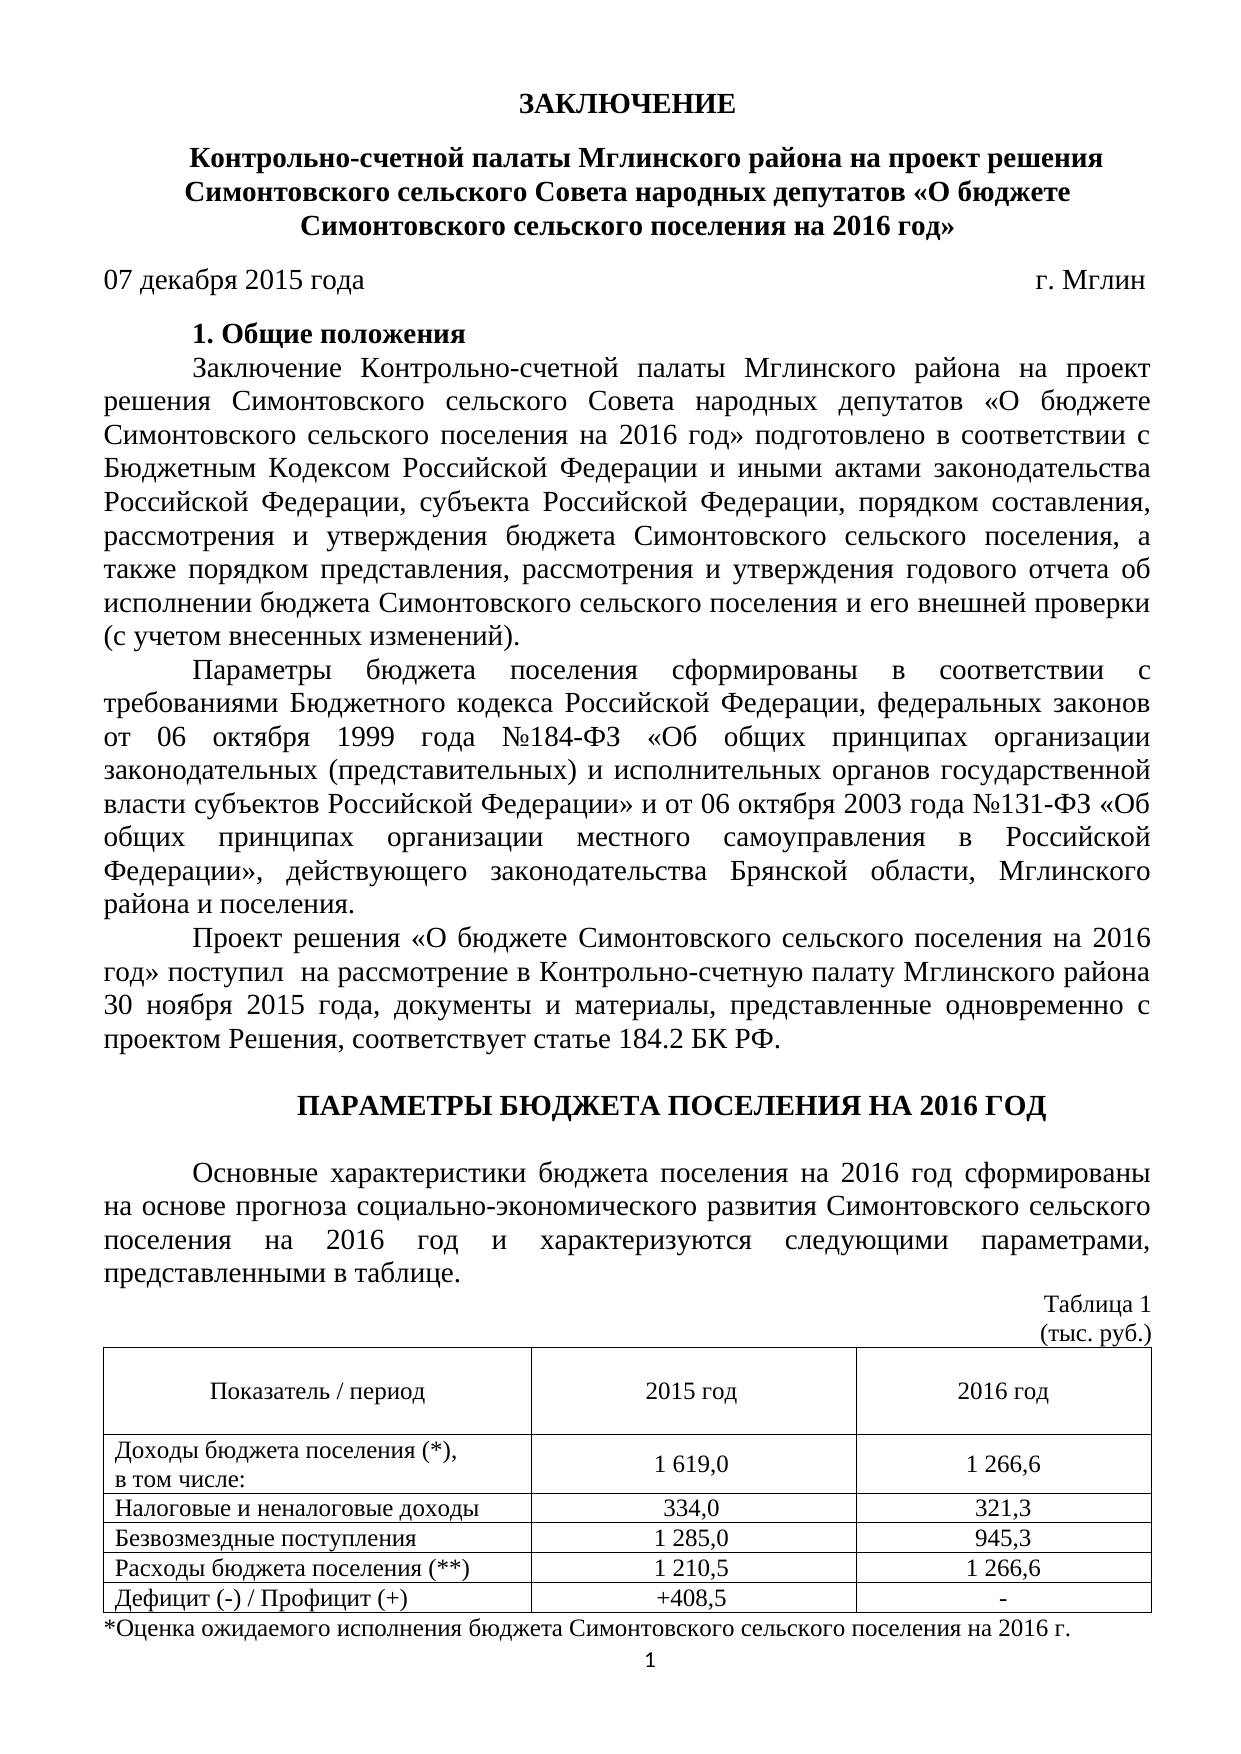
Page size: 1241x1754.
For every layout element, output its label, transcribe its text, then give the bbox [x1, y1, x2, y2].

table_cell 334,0 [532, 1494, 856, 1522]
text Контрольно-счетной палаты Мглинского района на проект решения Симонтовского сельского Совета народных депутатов «О бюджете Симонтовского сельского поселения на 2016 год» [103, 141, 1152, 241]
text Таблица 1 [148, 1289, 1152, 1318]
table_header 2016 год [857, 1348, 1151, 1434]
text Основные характеристики бюджета поселения на 2016 год сформированы на основе прогноза социально-экономического развития Симонтовского сельского поселения на 2016 год и характеризуются следующими параметрами, представленными в таблице. [103, 1155, 1152, 1289]
text ЗАКЛЮЧЕНИЕ [103, 86, 1152, 120]
table_cell 945,3 [857, 1523, 1151, 1552]
table_cell 1 619,0 [532, 1435, 856, 1492]
table_cell 1 266,6 [857, 1553, 1151, 1582]
table_cell Дефицит (-) / Профицит (+) [104, 1583, 531, 1612]
table_header Показатель / период [104, 1348, 531, 1434]
table_cell Налоговые и неналоговые доходы [104, 1494, 531, 1522]
text Проект решения «О бюджете Симонтовского сельского поселения на 2016 год» поступил на рассмотрение в Контрольно-счетную палату Мглинского района 30 ноября 2015 года, документы и материалы, представленные одновременно с проектом Решения, соответствует статье 184.2 БК РФ. [103, 920, 1152, 1054]
text Заключение Контрольно-счетной палаты Мглинского района на проект решения Симонтовского сельского Совета народных депутатов «О бюджете Симонтовского сельского поселения на 2016 год» подготовлено в соответствии с Бюджетным Кодексом Российской Федерации и иными актами законодательства Российской Федерации, субъекта Российской Федерации, порядком составления, рассмотрения и утверждения бюджета Симонтовского сельского поселения, а также порядком представления, рассмотрения и утверждения годового отчета об исполнении бюджета Симонтовского сельского поселения и его внешней проверки (с учетом внесенных изменений). [103, 350, 1152, 652]
text (тыс. руб.) [148, 1318, 1152, 1347]
table_cell 1 266,6 [857, 1435, 1151, 1492]
table_cell Безвозмездные поступления [104, 1523, 531, 1552]
text ПАРАМЕТРЫ БЮДЖЕТА ПОСЕЛЕНИЯ НА 2016 ГОД [103, 1088, 1152, 1121]
text *Оценка ожидаемого исполнения бюджета Симонтовского сельского поселения на 2016 г. [103, 1613, 1152, 1641]
table_cell 321,3 [857, 1494, 1151, 1522]
table_cell - [857, 1583, 1151, 1612]
table_cell +408,5 [532, 1583, 856, 1612]
table_cell 1 210,5 [532, 1553, 856, 1582]
text 1. Общие положения [103, 316, 1152, 350]
table_header 2015 год [532, 1348, 856, 1434]
table_cell Доходы бюджета поселения (*), в том числе: [104, 1435, 531, 1492]
text Параметры бюджета поселения сформированы в соответствии с требованиями Бюджетного кодекса Российской Федерации, федеральных законов от 06 октября 1999 года №184-ФЗ «Об общих принципах организации законодательных (представительных) и исполнительных органов государственной власти субъектов Российской Федерации» и от 06 октября 2003 года №131-ФЗ «Об общих принципах организации местного самоуправления в Российской Федерации», действующего законодательства Брянской области, Мглинского района и поселения. [103, 652, 1152, 920]
text 07 декабря 2015 года г. Мглин [103, 262, 1152, 296]
table_cell 1 285,0 [532, 1523, 856, 1552]
table_cell Расходы бюджета поселения (**) [104, 1553, 531, 1582]
